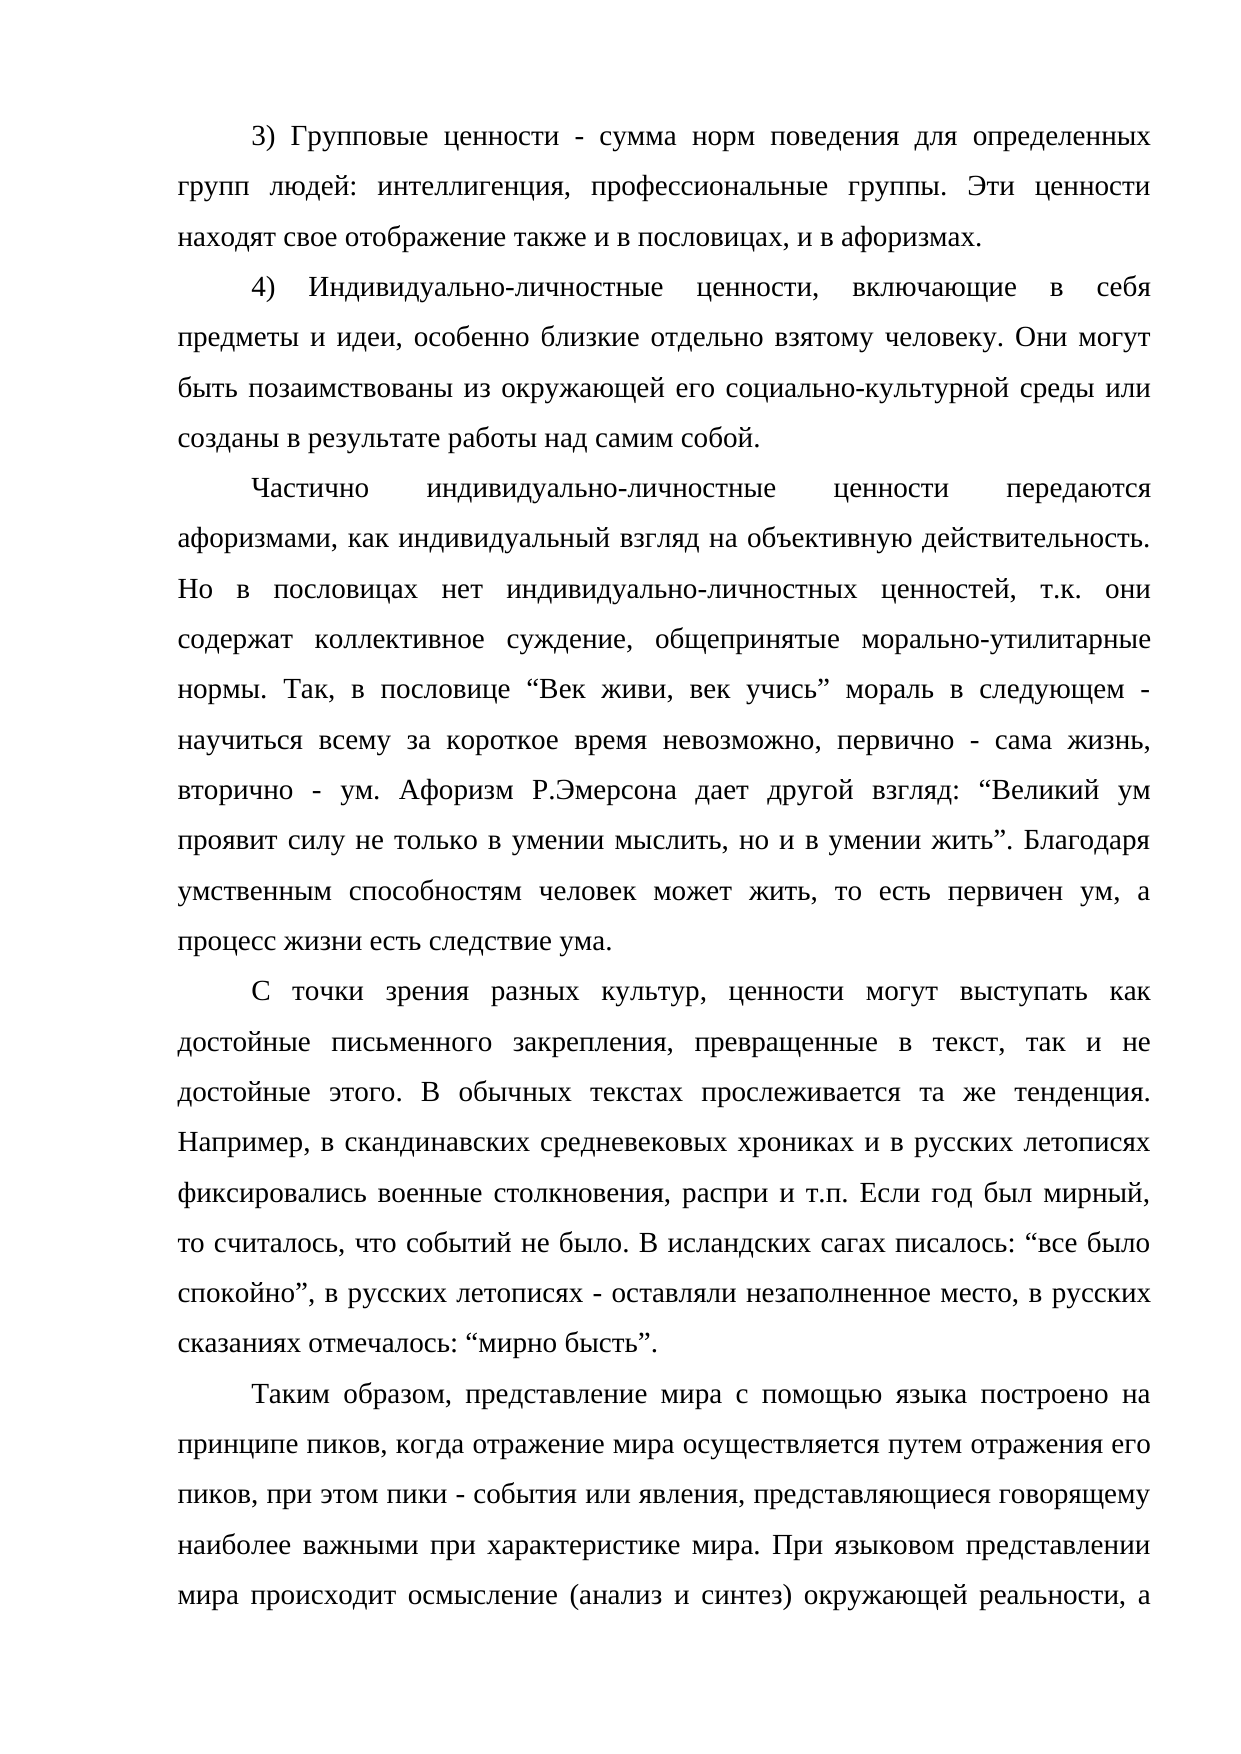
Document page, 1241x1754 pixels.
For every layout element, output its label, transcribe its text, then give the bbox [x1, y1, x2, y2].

text Частично индивидуально-личностные ценности передаются афоризмами, как индивидуальный взгляд на объективную действительность. Но в пословицах нет индивидуально-личностных ценностей, т.к. они содержат коллективное суждение, общепринятые морально-утилитарные нормы. Так, в пословице “Век живи, век учись” мораль в следующем - научиться всему за короткое время невозможно, первично - сама жизнь, вторично - ум. Афоризм Р.Эмерсона дает другой взгляд: “Великий ум проявит силу не только в умении мыслить, но и в умении жить”. Благодаря умственным способностям человек может жить, то есть первичен ум, а процесс жизни есть следствие ума. [177, 470, 1152, 957]
text 3) Групповые ценности - сумма норм поведения для определенных групп людей: интеллигенция, профессиональные группы. Эти ценности находят свое отображение также и в пословицах, и в афоризмах. [177, 118, 1152, 252]
text 4) Индивидуально-личностные ценности, включающие в себя предметы и идеи, особенно близкие отдельно взятому человеку. Они могут быть позаимствованы из окружающей его социально-культурной среды или созданы в результате работы над самим собой. [177, 269, 1152, 453]
text С точки зрения разных культур, ценности могут выступать как достойные письменного закрепления, превращенные в текст, так и не достойные этого. В обычных текстах прослеживается та же тенденция. Например, в скандинавских средневековых хрониках и в русских летописях фиксировались военные столкновения, распри и т.п. Если год был мирный, то считалось, что событий не было. В исландских сагах писалось: “все было спокойно”, в русских летописях - оставляли незаполненное место, в русских сказаниях отмечалось: “мирно бысть”. [177, 973, 1152, 1359]
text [177, 1376, 1152, 1611]
